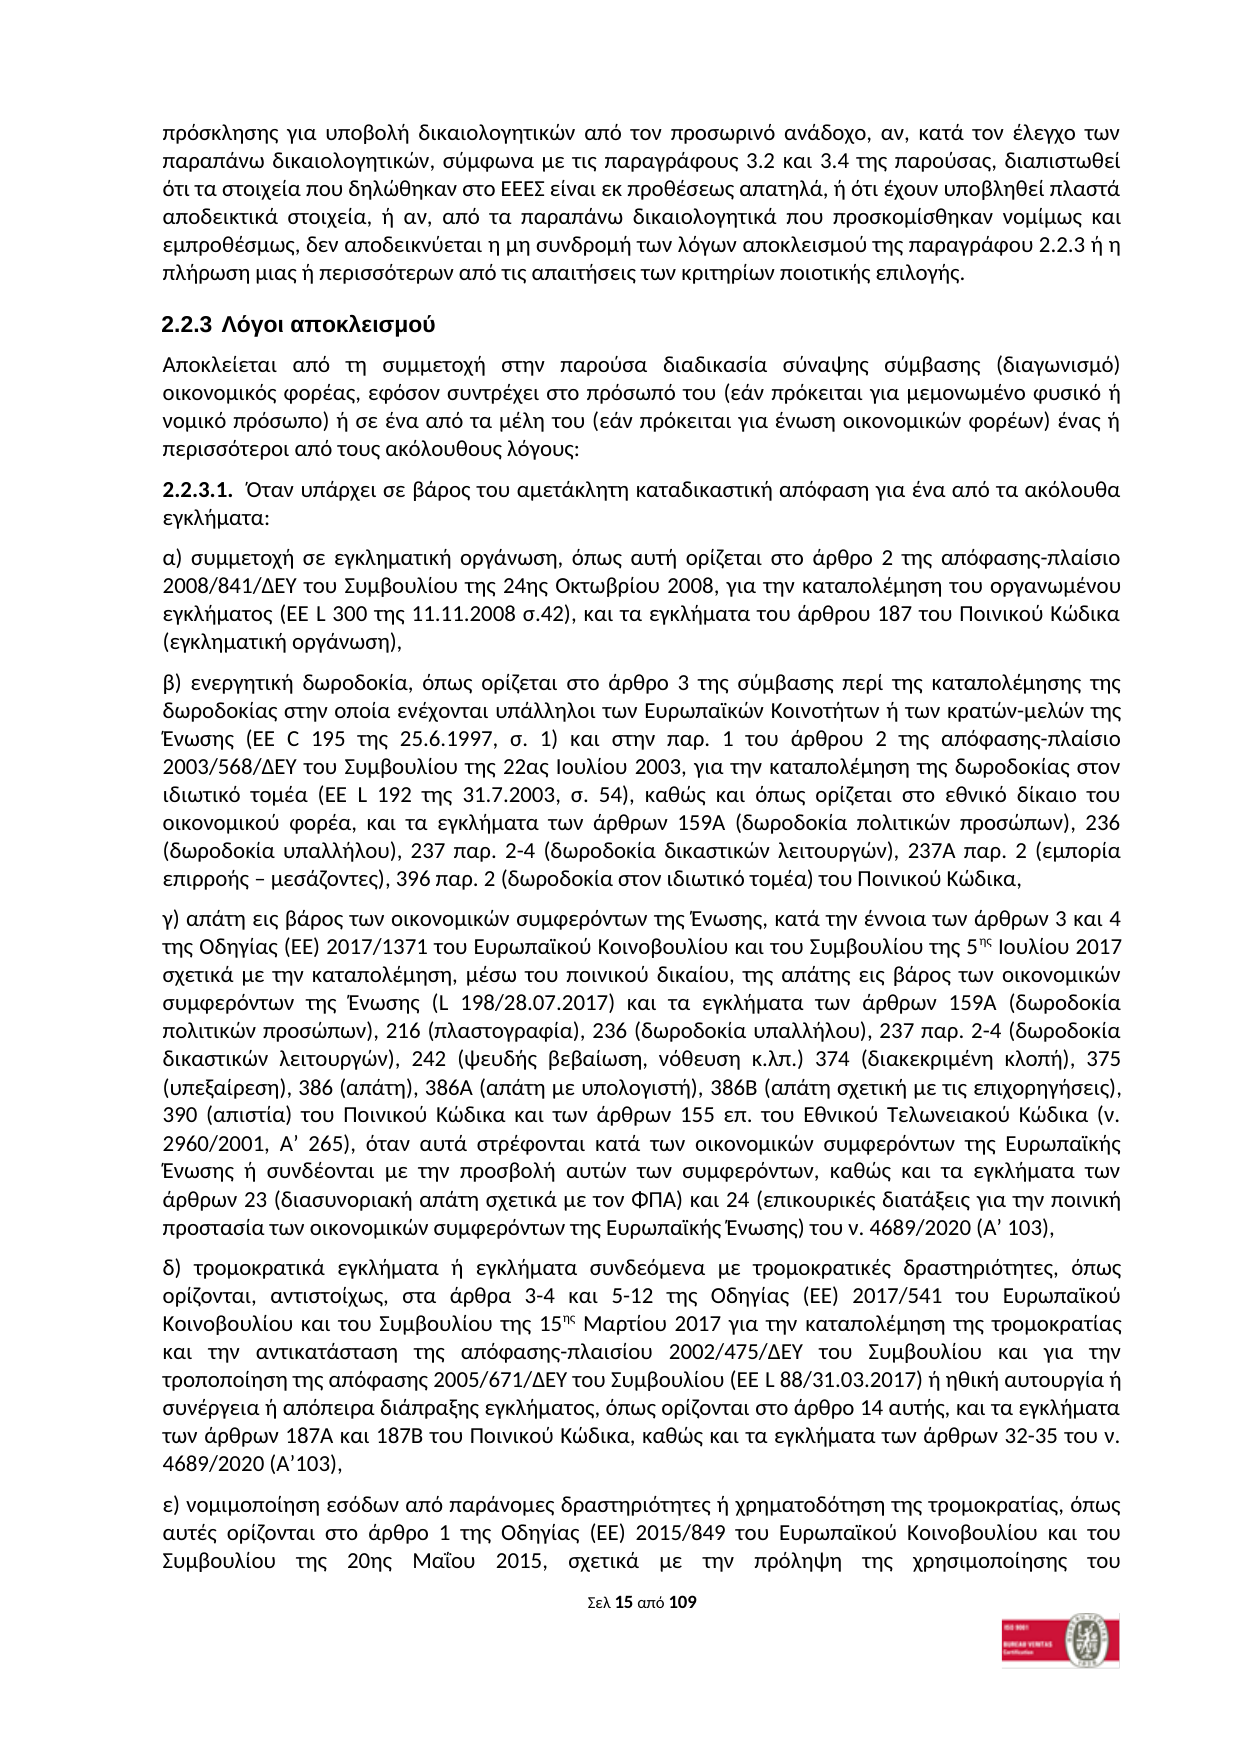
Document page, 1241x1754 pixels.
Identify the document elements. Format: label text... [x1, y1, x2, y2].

text γ) απάτη εις βάρος των οικονομικών συμφερόντων της Ένωσης, κατά την έννοια των άρθρων 3 και 4 της Οδηγίας (ΕΕ) 2017/1371 του Ευρωπαϊκού Κοινοβουλίου και του Συμβουλίου της 5ης Ιουλίου 2017 σχετικά με την καταπολέμηση, μέσω του ποινικού δικαίου, της απάτης εις βάρος των οικονομικών συμφερόντων της Ένωσης (L 198/28.07.2017) και τα εγκλήματα των άρθρων 159Α (δωροδοκία πολιτικών προσώπων), 216 (πλαστογραφία), 236 (δωροδοκία υπαλλήλου), 237 παρ. 2-4 (δωροδοκία δικαστικών λειτουργών), 242 (ψευδής βεβαίωση, νόθευση κ.λπ.) 374 (διακεκριμένη κλοπή), 375 (υπεξαίρεση), 386 (απάτη), 386Α (απάτη με υπολογιστή), 386Β (απάτη σχετική με τις επιχορηγήσεις), 390 (απιστία) του Ποινικού Κώδικα και των άρθρων 155 επ. του Εθνικού Τελωνειακού Κώδικα (ν. 2960/2001, Α’ 265), όταν αυτά στρέφονται κατά των οικονομικών συμφερόντων της Ευρωπαϊκής Ένωσης ή συνδέονται με την προσβολή αυτών των συμφερόντων, καθώς και τα εγκλήματα των άρθρων 23 (διασυνοριακή απάτη σχετικά με τον ΦΠΑ) και 24 (επικουρικές διατάξεις για την ποινική προστασία των οικονομικών συμφερόντων της Ευρωπαϊκής Ένωσης) του ν. 4689/2020 (Α’ 103), [162, 904, 1122, 1241]
text β) ενεργητική δωροδοκία, όπως ορίζεται στο άρθρο 3 της σύμβασης περί της καταπολέμησης της δωροδοκίας στην οποία ενέχονται υπάλληλοι των Ευρωπαϊκών Κοινοτήτων ή των κρατών-μελών της Ένωσης (ΕΕ C 195 της 25.6.1997, σ. 1) και στην παρ. 1 του άρθρου 2 της απόφασης-πλαίσιο 2003/568/ΔΕΥ του Συμβουλίου της 22ας Ιουλίου 2003, για την καταπολέμηση της δωροδοκίας στον ιδιωτικό τομέα (ΕΕ L 192 της 31.7.2003, σ. 54), καθώς και όπως ορίζεται στο εθνικό δίκαιο του οικονομικού φορέα, και τα εγκλήματα των άρθρων 159Α (δωροδοκία πολιτικών προσώπων), 236 (δωροδοκία υπαλλήλου), 237 παρ. 2-4 (δωροδοκία δικαστικών λειτουργών), 237Α παρ. 2 (εμπορία επιρροής – μεσάζοντες), 396 παρ. 2 (δωροδοκία στον ιδιωτικό τομέα) του Ποινικού Κώδικα, [162, 668, 1122, 892]
text δ) τρομοκρατικά εγκλήματα ή εγκλήματα συνδεόμενα με τρομοκρατικές δραστηριότητες, όπως ορίζονται, αντιστοίχως, στα άρθρα 3-4 και 5-12 της Οδηγίας (ΕΕ) 2017/541 του Ευρωπαϊκού Κοινοβουλίου και του Συμβουλίου της 15ης Μαρτίου 2017 για την καταπολέμηση της τρομοκρατίας και την αντικατάσταση της απόφασης-πλαισίου 2002/475/ΔΕΥ του Συμβουλίου και για την τροποποίηση της απόφασης 2005/671/ΔΕΥ του Συμβουλίου (ΕΕ L 88/31.03.2017) ή ηθική αυτουργία ή συνέργεια ή απόπειρα διάπραξης εγκλήματος, όπως ορίζονται στο άρθρο 14 αυτής, και τα εγκλήματα των άρθρων 187Α και 187Β του Ποινικού Κώδικα, καθώς και τα εγκλήματα των άρθρων 32-35 του ν. 4689/2020 (Α’103), [162, 1253, 1122, 1477]
text Αποκλείεται από τη συμμετοχή στην παρούσα διαδικασία σύναψης σύμβασης (διαγωνισμό) οικονομικός φορέας, εφόσον συντρέχει στο πρόσωπό του (εάν πρόκειται για μεμονωμένο φυσικό ή νομικό πρόσωπο) ή σε ένα από τα μέλη του (εάν πρόκειται για ένωση οικονομικών φορέων) ένας ή περισσότεροι από τους ακόλουθους λόγους: [162, 350, 1122, 462]
text α) συμμετοχή σε εγκληματική οργάνωση, όπως αυτή ορίζεται στο άρθρο 2 της απόφασης-πλαίσιο 2008/841/ΔΕΥ του Συμβουλίου της 24ης Οκτωβρίου 2008, για την καταπολέμηση του οργανωμένου εγκλήματος (ΕΕ L 300 της 11.11.2008 σ.42), και τα εγκλήματα του άρθρου 187 του Ποινικού Κώδικα (εγκληματική οργάνωση), [162, 543, 1122, 655]
text 2.2.3.1. Όταν υπάρχει σε βάρος του αμετάκλητη καταδικαστική απόφαση για ένα από τα ακόλουθα εγκλήματα: [162, 475, 1122, 531]
picture [1001, 1613, 1123, 1670]
subtitle Λόγοι αποκλεισμού [161, 311, 1122, 338]
